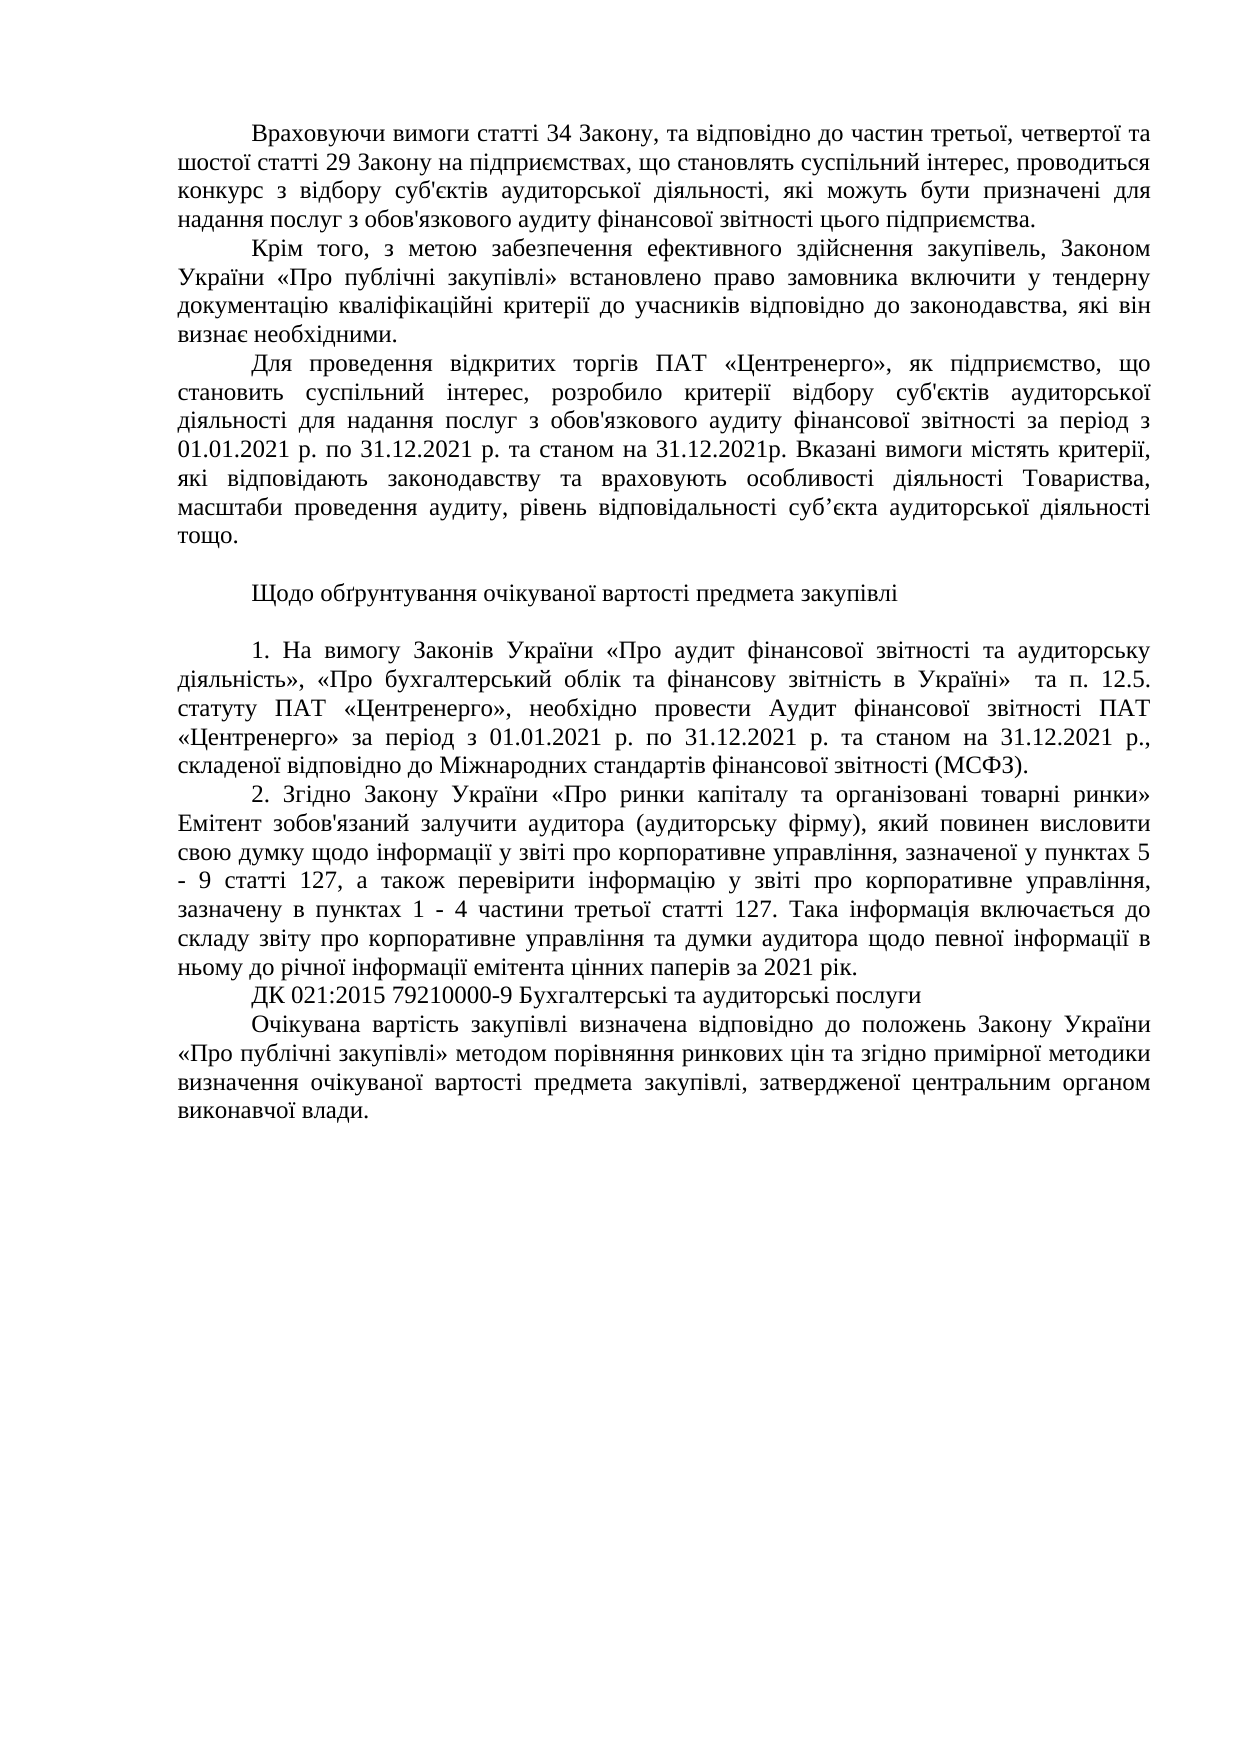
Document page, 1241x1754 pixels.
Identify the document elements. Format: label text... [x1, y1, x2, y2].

text ДК 021:2015 79210000-9 Бухгалтерські та аудиторські послуги [177, 981, 1152, 1009]
text Крім того, з метою забезпечення ефективного здійснення закупівель, Законом України «Про публічні закупівлі» встановлено право замовника включити у тендерну документацію кваліфікаційні критерії до учасників відповідно до законодавства, які він визнає необхідними. [177, 233, 1152, 348]
text Враховуючи вимоги статті 34 Закону, та відповідно до частин третьої, четвертої та шостої статті 29 Закону на підприємствах, що становлять суспільний інтерес, проводиться конкурс з відбору суб'єктів аудиторської діяльності, які можуть бути призначені для надання послуг з обов'язкового аудиту фінансової звітності цього підприємства. [177, 118, 1152, 233]
text Щодо обґрунтування очікуваної вартості предмета закупівлі [177, 578, 1152, 607]
text 1. На вимогу Законів України «Про аудит фінансової звітності та аудиторську діяльність», «Про бухгалтерський облік та фінансову звітність в Україні» та п. 12.5. статуту ПАТ «Центренерго», необхідно провести Аудит фінансової звітності ПАТ «Центренерго» за період з 01.01.2021 р. по 31.12.2021 р. та станом на 31.12.2021 р., складеної відповідно до Міжнародних стандартів фінансової звітності (МСФЗ). [177, 636, 1152, 779]
text Очікувана вартість закупівлі визначена відповідно до положень Закону України «Про публічні закупівлі» методом порівняння ринкових цін та згідно примірної методики визначення очікуваної вартості предмета закупівлі, затвердженої центральним органом виконавчої влади. [177, 1009, 1152, 1124]
text Для проведення відкритих торгів ПАТ «Центренерго», як підприємство, що становить суспільний інтерес, розробило критерії відбору суб'єктів аудиторської діяльності для надання послуг з обов'язкового аудиту фінансової звітності за період з 01.01.2021 р. по 31.12.2021 р. та станом на 31.12.2021р. Вказані вимоги містять критерії, які відповідають законодавству та враховують особливості діяльності Товариства, масштаби проведення аудиту, рівень відповідальності суб’єкта аудиторської діяльності тощо. [177, 348, 1152, 549]
text 2. Згідно Закону України «Про ринки капіталу та організовані товарні ринки» Емітент зобов'язаний залучити аудитора (аудиторську фірму), який повинен висловити свою думку щодо інформації у звіті про корпоративне управління, зазначеної у пунктах 5 - 9 статті 127, а також перевірити інформацію у звіті про корпоративне управління, зазначену в пунктах 1 - 4 частини третьої статті 127. Така інформація включається до складу звіту про корпоративне управління та думки аудитора щодо певної інформації в ньому до річної інформації емітента цінних паперів за 2021 рік. [177, 779, 1152, 981]
